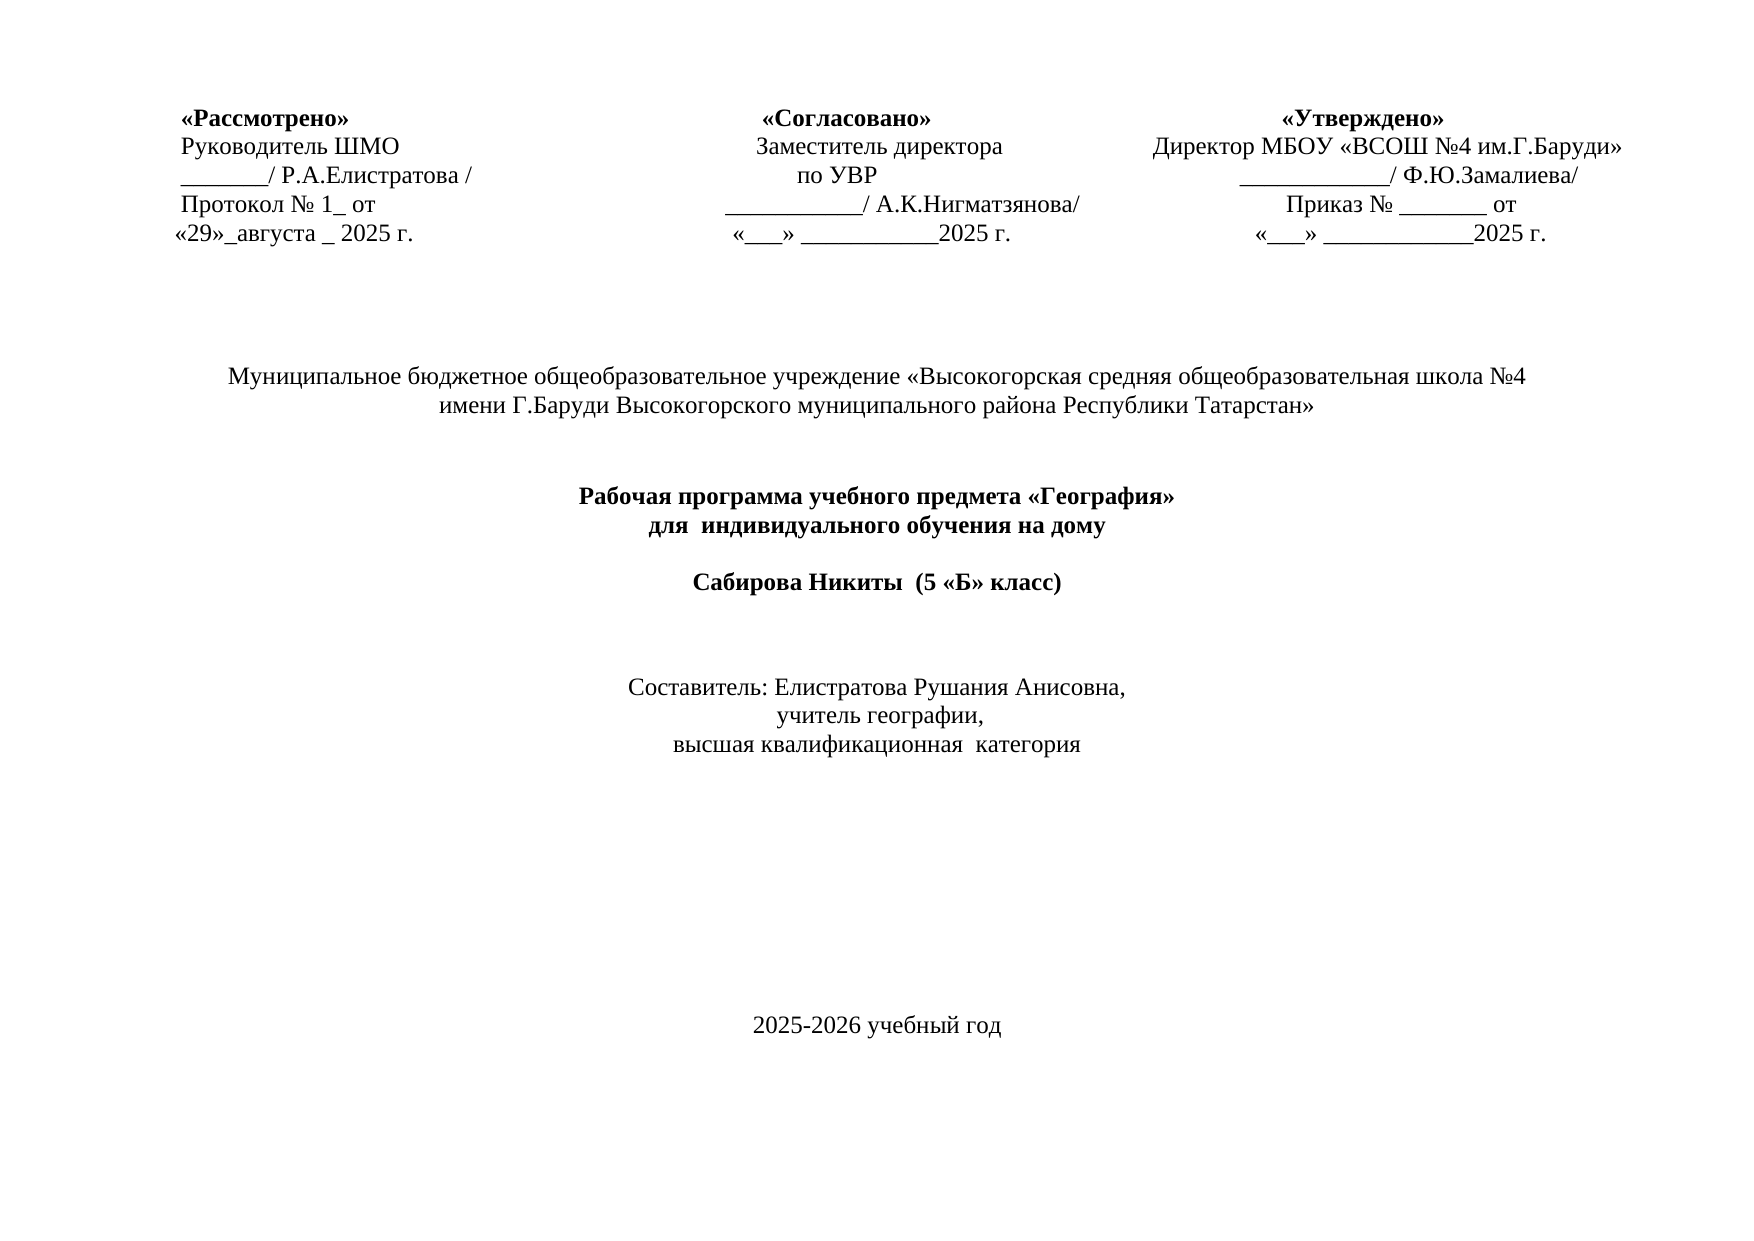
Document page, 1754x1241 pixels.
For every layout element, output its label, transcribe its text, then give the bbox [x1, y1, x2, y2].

text «Рассмотрено» «Согласовано» «Утверждено» [118, 103, 1636, 131]
text Составитель: Елистратова Рушания Анисовна, [118, 672, 1636, 701]
text высшая квалификационная категория [118, 729, 1636, 758]
text Протокол № 1_ от ___________/ А.К.Нигматзянова/ Приказ № _______ от [118, 189, 1636, 218]
text Муниципальное бюджетное общеобразовательное учреждение «Высокогорская средняя общеобразовательная школа №4 [118, 361, 1636, 390]
text Рабочая программа учебного предмета «География» [118, 481, 1636, 510]
text _______/ Р.А.Елистратова / по УВР ____________/ Ф.Ю.Замалиева/ [118, 160, 1636, 189]
text учитель географии, [118, 701, 1636, 729]
text имени Г.Баруди Высокогорского муниципального района Республики Татарстан» [118, 390, 1636, 419]
text Руководитель ШМО Заместитель директора Директор МБОУ «ВСОШ №4 им.Г.Баруди» [118, 131, 1636, 160]
text «29»_августа _ 2025 г. «___» ___________2025 г. «___» ____________2025 г. [118, 218, 1636, 246]
text 2025-2026 учебный год [118, 1011, 1636, 1039]
text для индивидуального обучения на дому [118, 510, 1636, 539]
text Сабирова Никиты (5 «Б» класс) [118, 567, 1636, 596]
